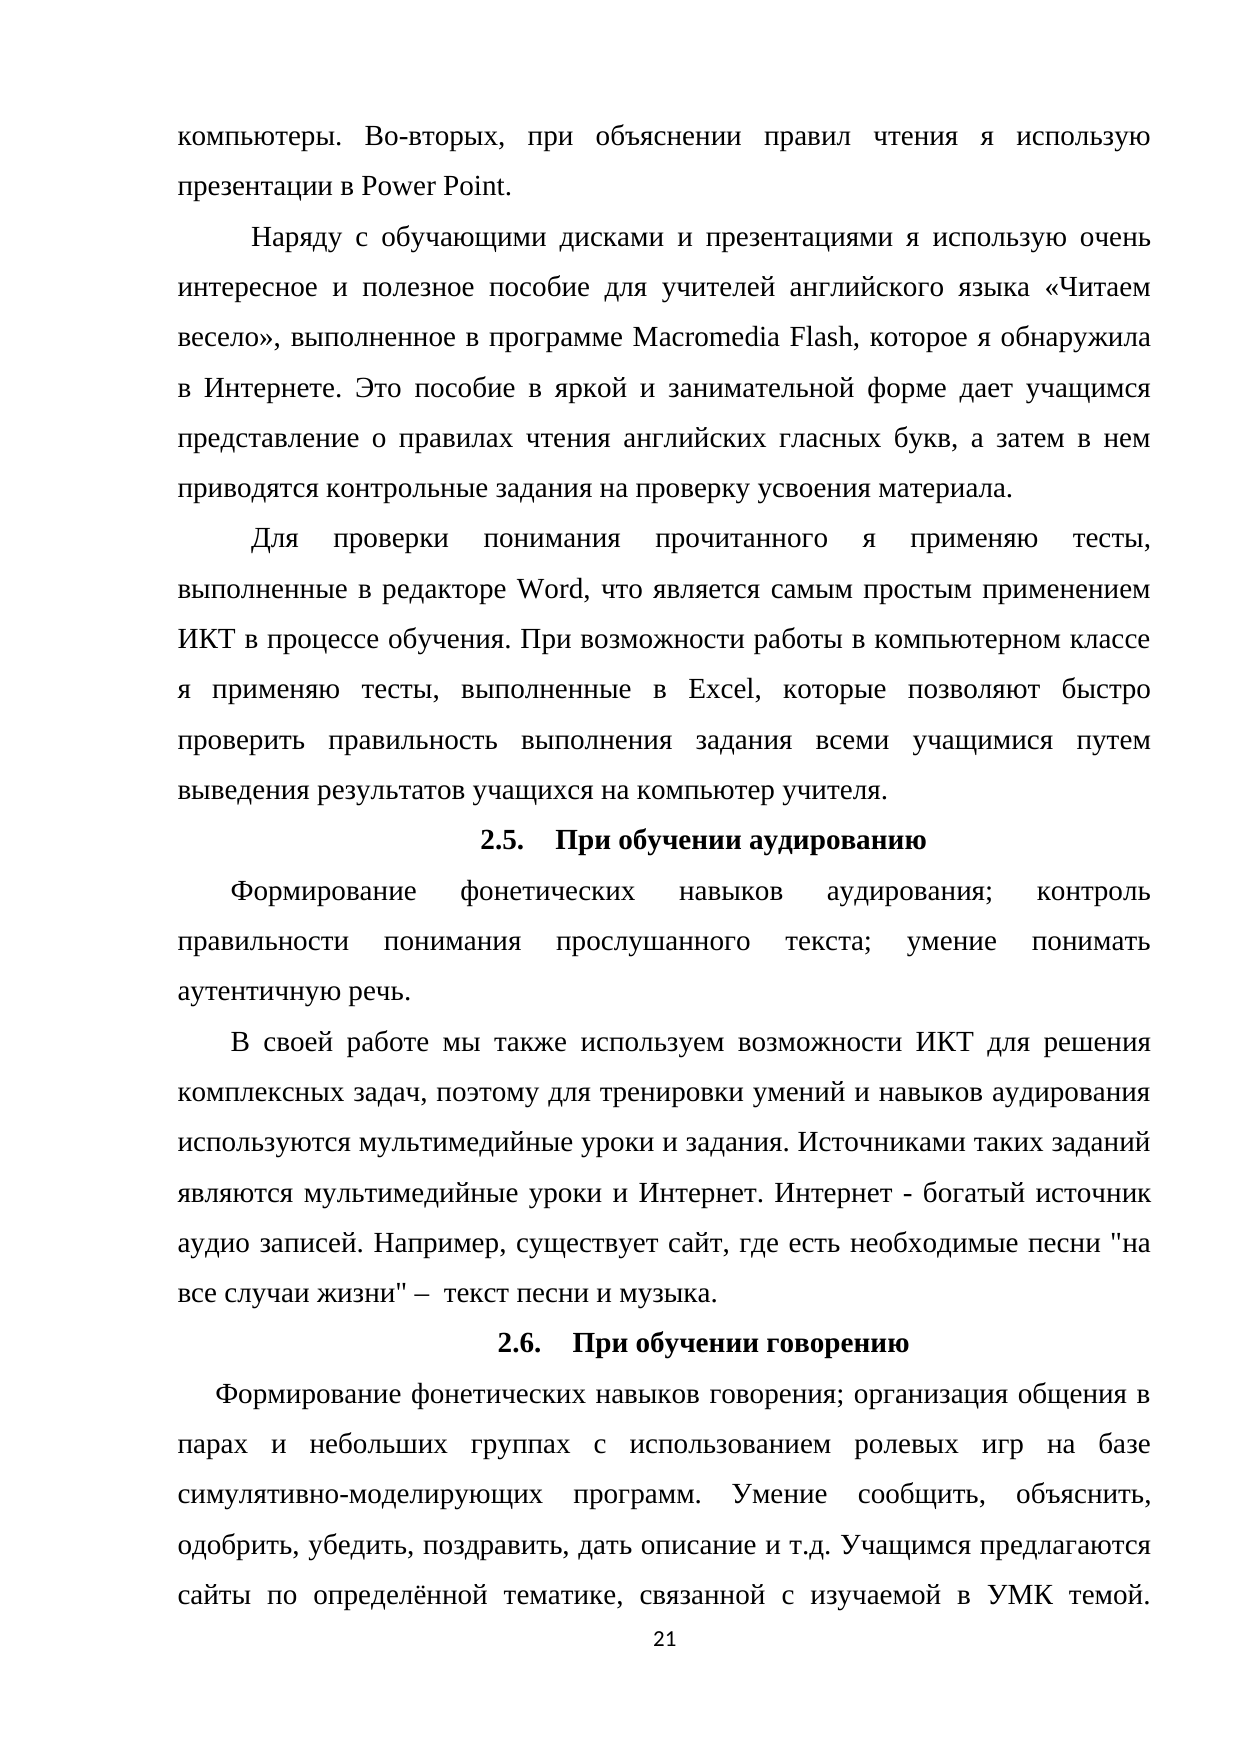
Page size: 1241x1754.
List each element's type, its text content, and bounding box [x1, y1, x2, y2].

text Наряду с обучающими дисками и презентациями я использую очень интересное и полезное пособие для учителей английского языка «Читаем весело», выполненное в программе Macromedia Flash, которое я обнаружила в Интернете. Это пособие в яркой и занимательной форме дает учащимся представление о правилах чтения английских гласных букв, а затем в нем приводятся контрольные задания на проверку усвоения материала. [177, 219, 1152, 504]
list При обучении аудированию [255, 822, 1152, 856]
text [177, 118, 1152, 202]
text Формирование фонетических навыков аудирования; контроль правильности понимания прослушанного текста; умение понимать аутентичную речь. [177, 873, 1152, 1007]
text В своей работе мы также используем возможности ИКТ для решения комплексных задач, поэтому для тренировки умений и навыков аудирования используются мультимедийные уроки и задания. Источниками таких заданий являются мультимедийные уроки и Интернет. Интернет - богатый источник аудио записей. Например, существует сайт, где есть необходимые песни "на все случаи жизни" – текст песни и музыка. [177, 1024, 1152, 1309]
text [177, 1376, 1152, 1611]
text Для проверки понимания прочитанного я применяю тесты, выполненные в редакторе Word, что является самым простым применением ИКТ в процессе обучения. При возможности работы в компьютерном классе я применяю тесты, выполненные в Excel, которые позволяют быстро проверить правильность выполнения задания всеми учащимися путем выведения результатов учащихся на компьютер учителя. [177, 521, 1152, 806]
list При обучении говорению [255, 1326, 1152, 1359]
